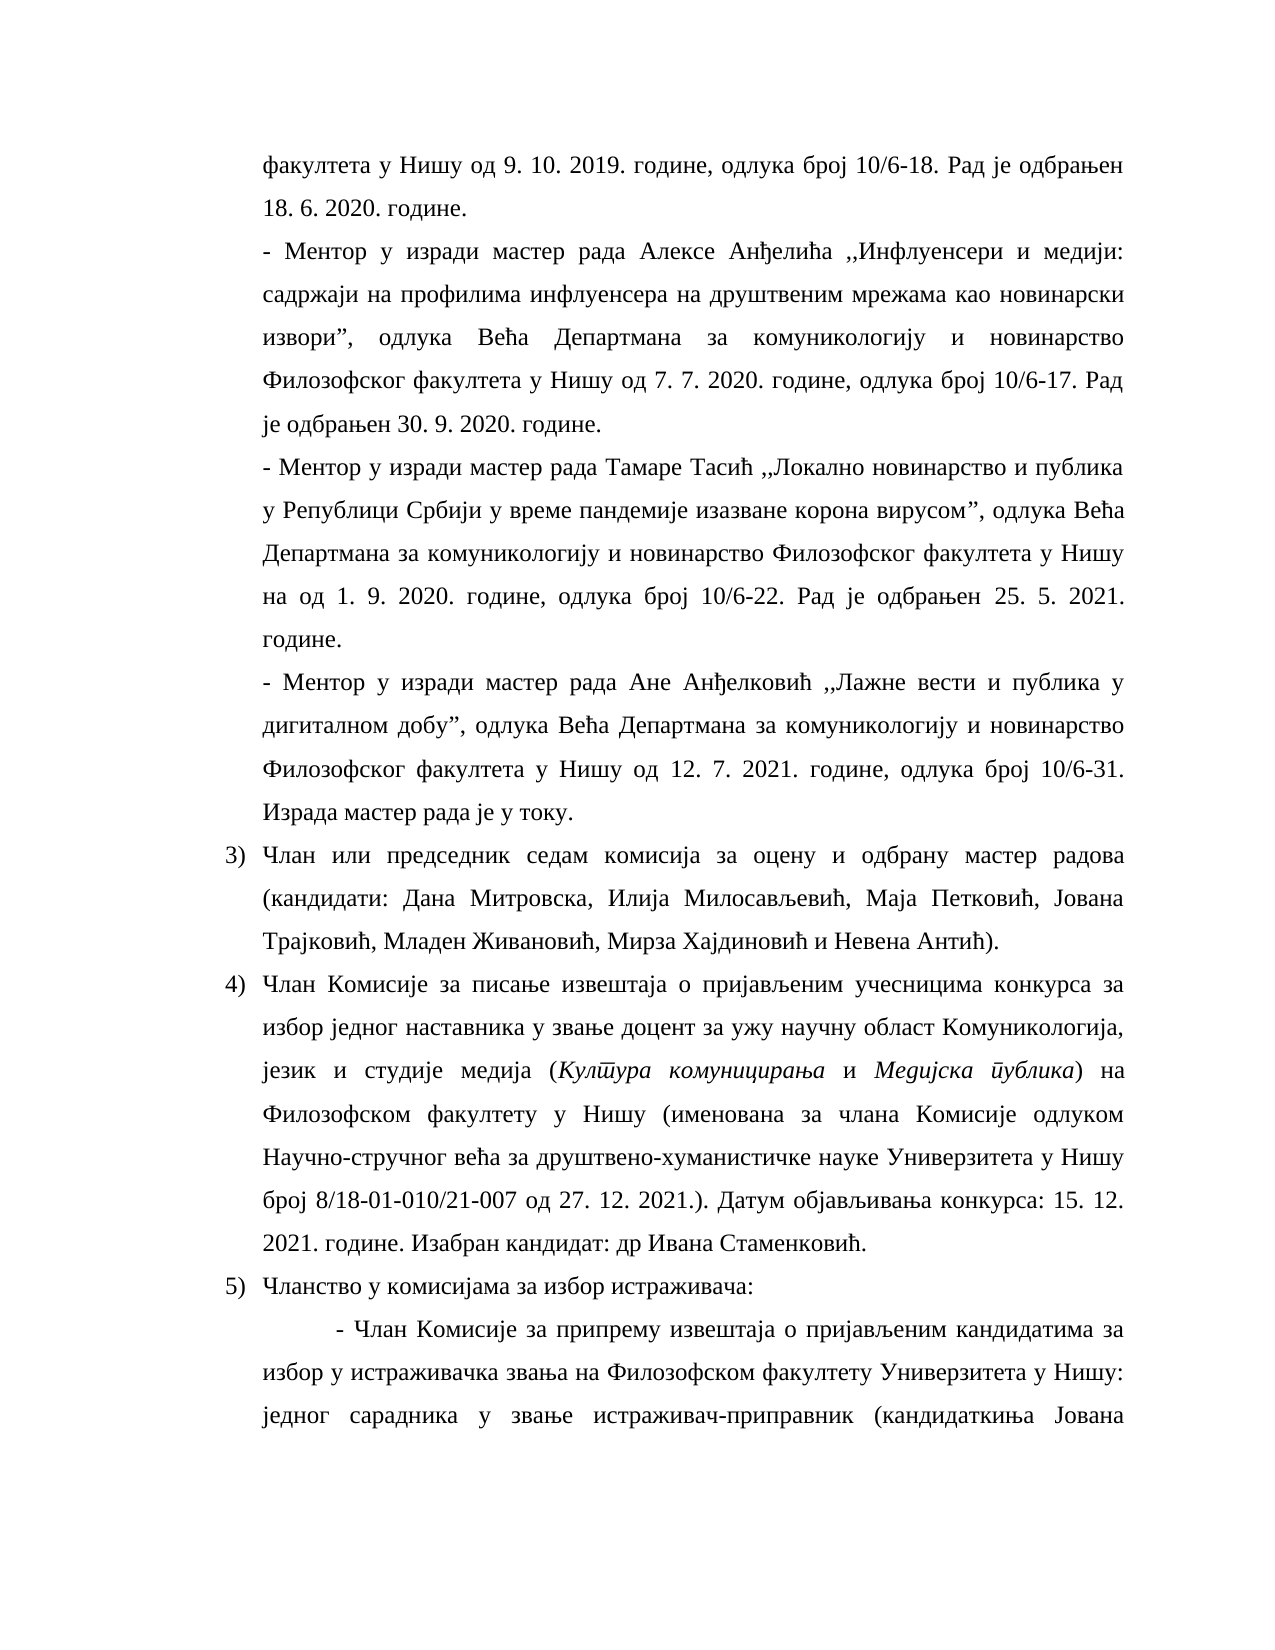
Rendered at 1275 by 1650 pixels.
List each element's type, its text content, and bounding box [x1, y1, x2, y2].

list Чланство у комисијама за избор истраживача: [225, 1271, 1125, 1300]
list Члан или председник седам комисија за оцену и одбрану мастер радова (кандидати: Дана Митровска, Илија Милосављевић, Маја Петковић, Јована Трајковић, Младен Живановић, Мирза Хајдиновић и Невена Антић). [225, 840, 1125, 955]
text - Mентор у изради мастер рада Алексе Анђелића ,,Инфлуенсери и медији: садржаји на профилима инфлуенсера на друштвеним мрежама као новинарски извори”, одлука Већа Департмана за комуникологију и новинарство Филозофског факултета у Нишу од 7. 7. 2020. године, одлука број 10/6-17. Рад је одбрањен 30. 9. 2020. године. [262, 236, 1125, 437]
list Члан Комисије за писање извештаја о пријављеним учесницима конкурса за избор једног наставника у звање доцент за ужу научну област Комуникологија, језик и студије медија (Култура комуницирања и Медијска публика) на Филозофском факултету у Нишу (именована за члана Комисије одлуком Научно-стручног већа за друштвено-хуманистичке науке Универзитета у Нишу број 8/18-01-010/21-007 од 27. 12. 2021.). Датум објављивања конкурса: 15. 12. 2021. године. Изабран кандидат: др Ивана Стаменковић. [225, 969, 1125, 1257]
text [262, 150, 1125, 222]
text - Mентор у изради мастер рада Тамаре Тасић ,,Локално новинарство и публика у Републици Србији у време пандемије изазване корона вирусом”, одлука Већа Департмана за комуникологију и новинарство Филозофског факултета у Нишу на од 1. 9. 2020. године, одлука број 10/6-22. Рад је одбрањен 25. 5. 2021. године. [262, 452, 1125, 653]
text - Mентор у изради мастер рада Ане Анђелковић ,,Лажне вести и публика у дигиталном добу”, одлука Већа Департмана за комуникологију и новинарство Филозофског факултета у Нишу од 12. 7. 2021. године, одлука број 10/6-31. Израда мастер рада је у току. [262, 667, 1125, 826]
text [262, 1314, 1125, 1429]
